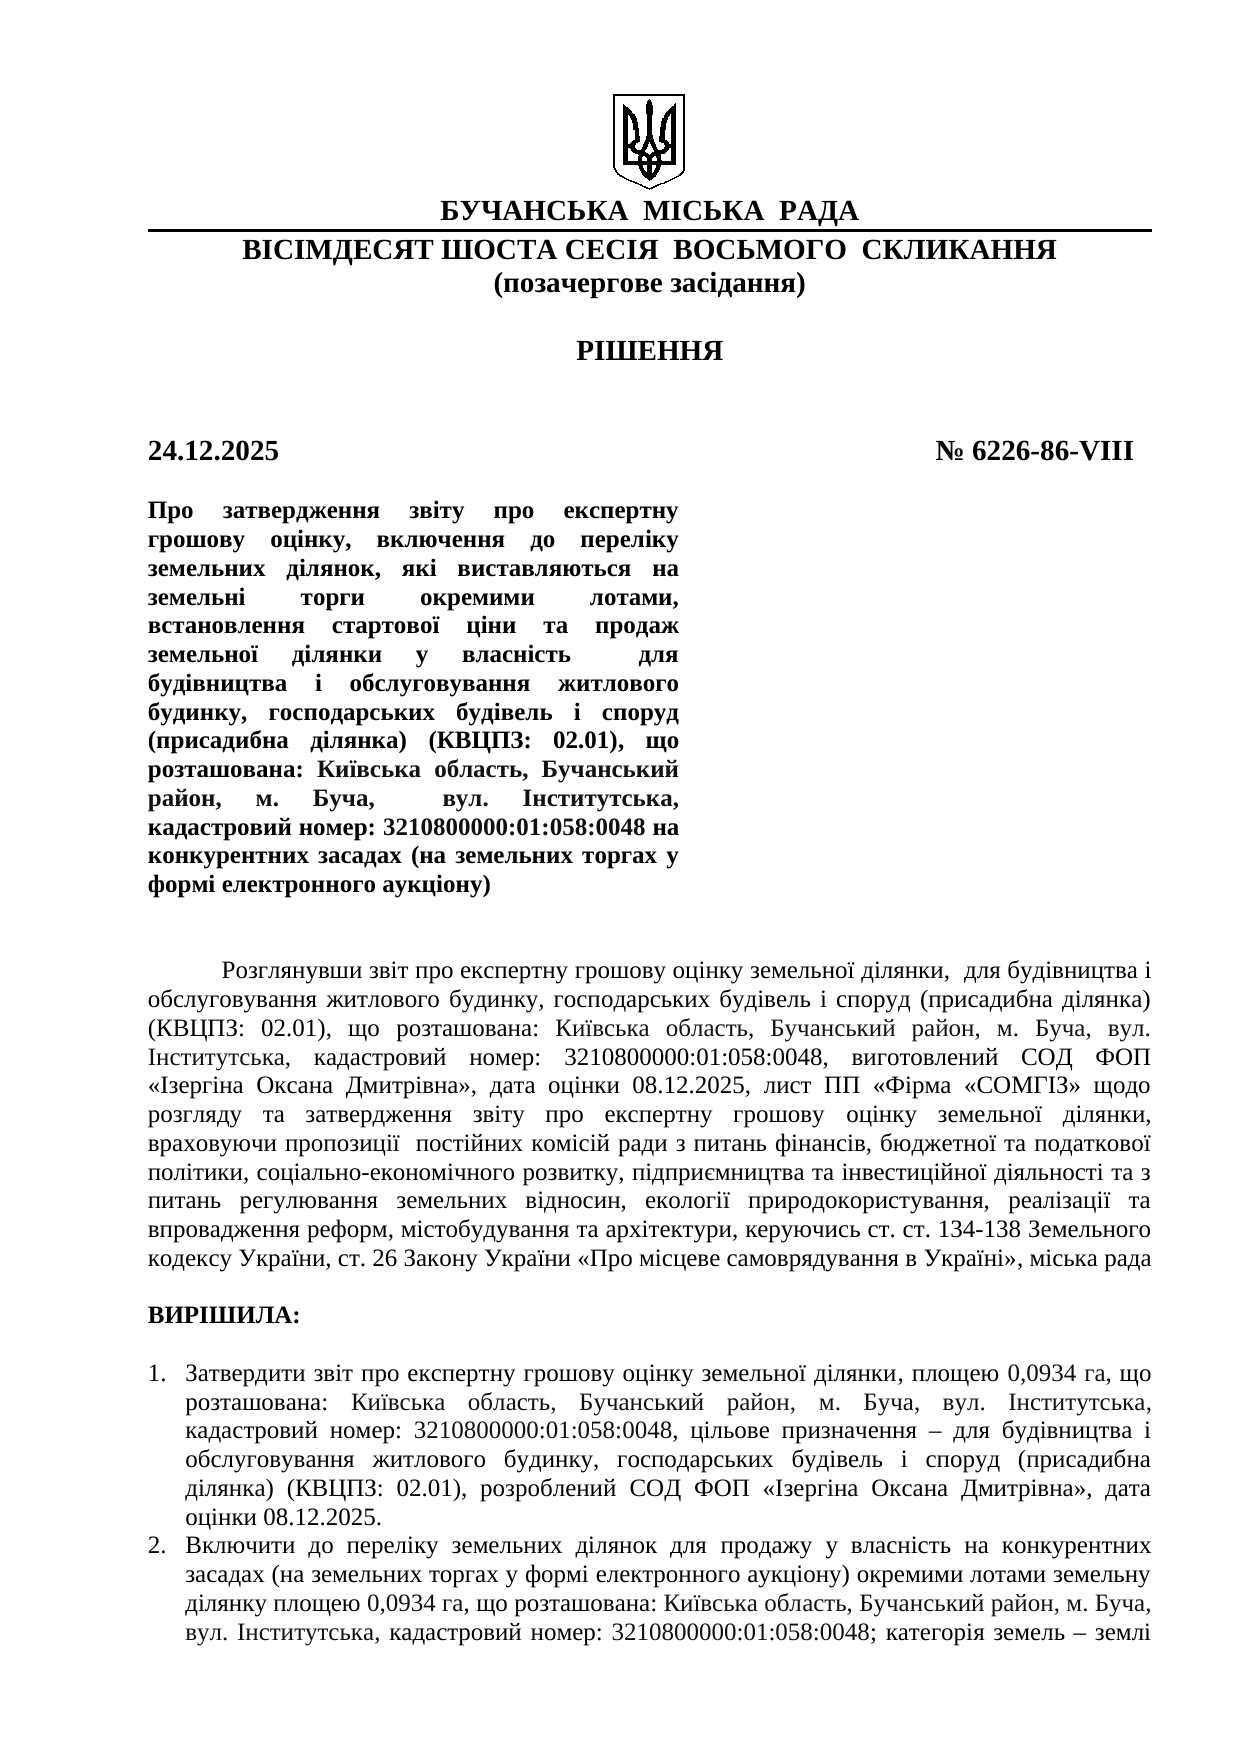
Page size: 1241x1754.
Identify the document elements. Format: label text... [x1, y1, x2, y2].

list Затвердити звіт про експертну грошову оцінку земельної ділянки, площею 0,0934 га, що розташована: Київська область, Бучанський район, м. Буча, вул. Інститутська, кадастровий номер: 3210800000:01:058:0048, цільове призначення – для будівництва і обслуговування житлового будинку, господарських будівель і споруд (присадибна ділянка) (КВЦПЗ: 02.01), розроблений СОД ФОП «Ізергіна Оксана Дмитрівна», дата оцінки 08.12.2025. [148, 1358, 1152, 1531]
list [148, 1531, 1152, 1646]
text 24.12.2025 № 6226-86-VIII [148, 433, 1152, 467]
text РІШЕННЯ [148, 333, 1152, 366]
text Про затвердження звіту про експертну грошову оцінку, включення до переліку земельних ділянок, які виставляються на земельні торги окремими лотами, встановлення стартової ціни та продаж земельної ділянки у власність для будівництва і обслуговування житлового будинку, господарських будівель і споруд (присадибна ділянка) (КВЦПЗ: 02.01), що розташована: Київська область, Бучанський район, м. Буча, вул. Інститутська, кадастровий номер: 3210800000:01:058:0048 на конкурентних засадах (на земельних торгах у формі електронного аукціону) [148, 812, 679, 898]
text ВИРІШИЛА: [148, 1301, 1152, 1329]
text БУЧАНСЬКА МІСЬКА РАДА [148, 193, 1152, 229]
text (позачергове засідання) [148, 266, 1152, 299]
text ВІСІМДЕСЯТ ШОСТА СЕСІЯ ВОСЬМОГО СКЛИКАННЯ [148, 232, 1152, 266]
text Про затвердження звіту про експертну грошову оцінку, включення до переліку земельних ділянок, які виставляються на земельні торги окремими лотами, встановлення стартової ціни та продаж земельної ділянки у власність для будівництва і обслуговування житлового будинку, господарських будівель і споруд (присадибна ділянка) (КВЦПЗ: 02.01), що розташована: Київська область, Бучанський район, м. Буча, вул. Інститутська, кадастровий номер: 3210800000:01:058:0048 на конкурентних засадах (на земельних торгах у формі електронного аукціону) [148, 496, 679, 783]
text Розглянувши звіт про експертну грошову оцінку земельної ділянки, для будівництва і обслуговування житлового будинку, господарських будівель і споруд (присадибна ділянка) (КВЦПЗ: 02.01), що розташована: Київська область, Бучанський район, м. Буча, вул. Інститутська, кадастровий номер: 3210800000:01:058:0048, виготовлений СОД ФОП «Ізергіна Оксана Дмитрівна», дата оцінки 08.12.2025, лист ПП «Фірма «СОМГІЗ» щодо розгляду та затвердження звіту про експертну грошову оцінку земельної ділянки, враховуючи пропозиції постійних комісій ради з питань фінансів, бюджетної та податкової політики, соціально-економічного розвитку, підприємництва та інвестиційної діяльності та з питань регулювання земельних відносин, екології природокористування, реалізації та впровадження реформ, містобудування та архітектури, керуючись ст. ст. 134-138 Земельного кодексу України, ст. 26 Закону України «Про місцеве самоврядування в Україні», міська рада [148, 956, 1152, 1272]
